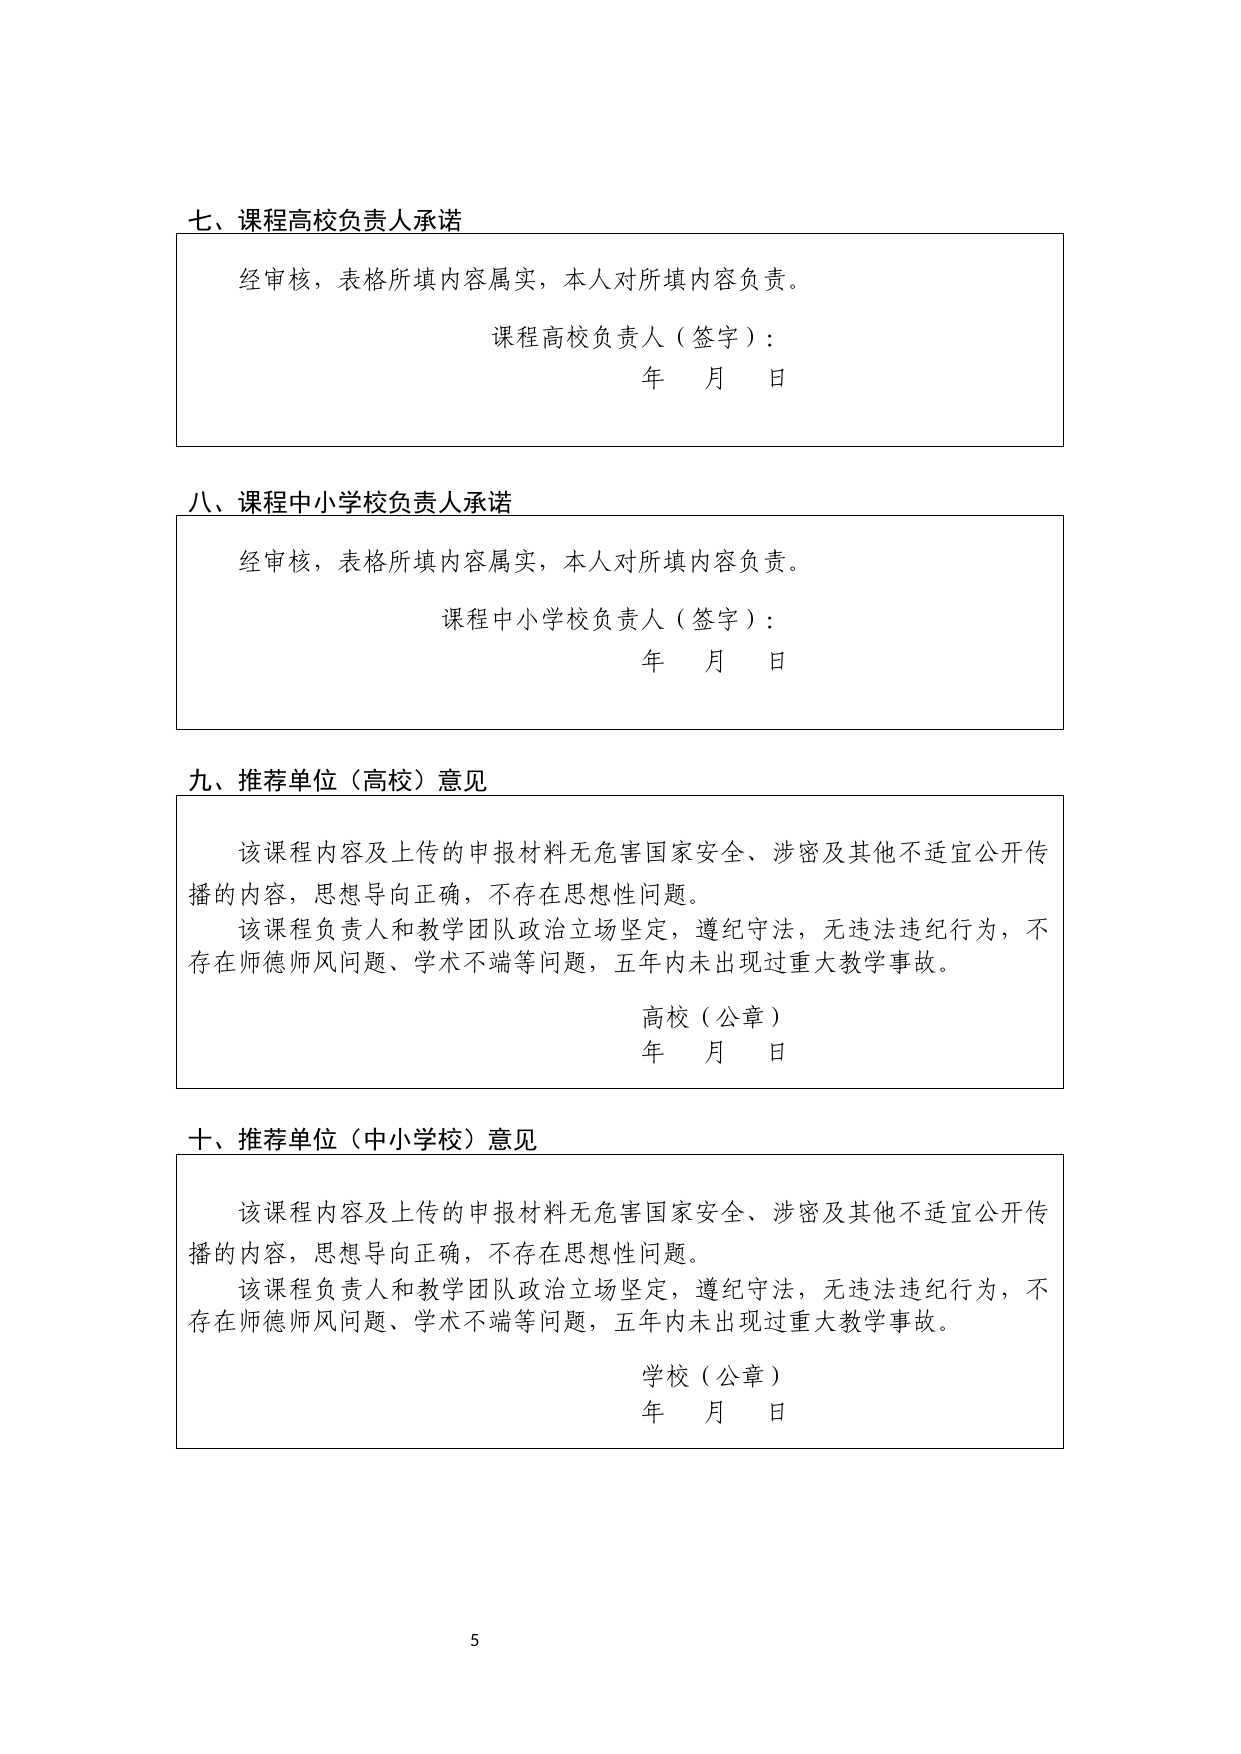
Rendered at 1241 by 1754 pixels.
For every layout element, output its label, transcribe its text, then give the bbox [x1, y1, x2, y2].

table_header 该课程内容及上传的申报材料无危害国家安全、涉密及其他不适宜公开传播的内容，思想导向正确，不存在思想性问题。 该课程负责人和教学团队政治立场坚定，遵纪守法，无违法违纪行为，不存在师德师风问题、学术不端等问题，五年内未出现过重大教学事故。 学校（公章） 年 月 日 [177, 1155, 1063, 1448]
table_header 经审核，表格所填内容属实，本人对所填内容负责。 课程高校负责人（签字）： 年 月 日 [177, 234, 1063, 446]
table_header 经审核，表格所填内容属实，本人对所填内容负责。 课程中小学校负责人（签字）： 年 月 日 [177, 516, 1063, 729]
list 十、推荐单位（中小学校）意见 [187, 1122, 1053, 1154]
list 七、课程高校负责人承诺 [187, 197, 1053, 233]
list 九、推荐单位（高校）意见 [187, 762, 1053, 795]
list 八、课程中小学校负责人承诺 [187, 480, 1053, 515]
table_header 该课程内容及上传的申报材料无危害国家安全、涉密及其他不适宜公开传播的内容，思想导向正确，不存在思想性问题。 该课程负责人和教学团队政治立场坚定，遵纪守法，无违法违纪行为，不存在师德师风问题、学术不端等问题，五年内未出现过重大教学事故。 高校（公章） 年 月 日 [177, 796, 1063, 1088]
